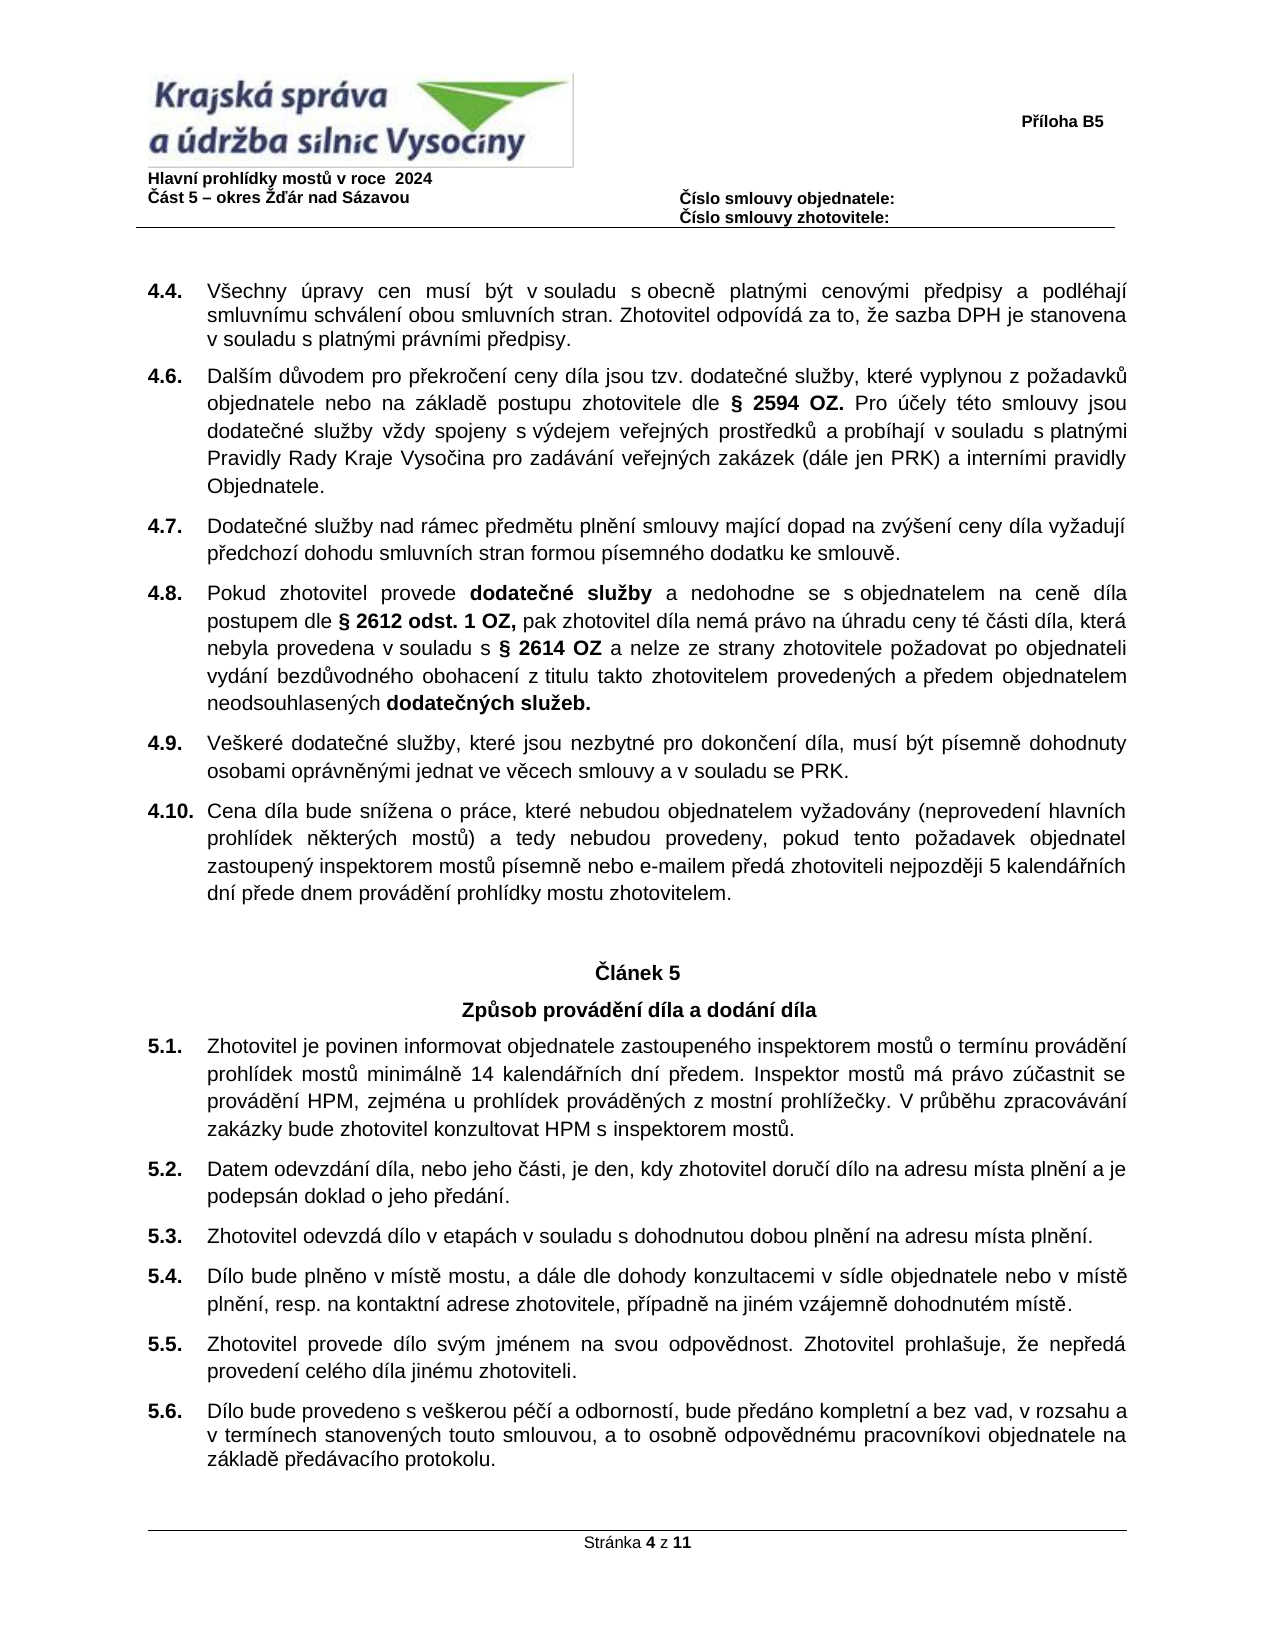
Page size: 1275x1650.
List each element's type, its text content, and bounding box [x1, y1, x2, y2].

list Dalším důvodem pro překročení ceny díla jsou tzv. dodatečné služby, které vyplynou z požadavků objednatele nebo na základě postupu zhotovitele dle § 2594 OZ. Pro účely této smlouvy jsou dodatečné služby vždy spojeny s výdejem veřejných prostředků a probíhají v souladu s platnými Pravidly Rady Kraje Vysočina pro zadávání veřejných zakázek (dále jen PRK) a interními pravidly Objednatele. [148, 363, 1127, 497]
list Všechny úpravy cen musí být v souladu s obecně platnými cenovými předpisy a podléhají smluvnímu schválení obou smluvních stran. Zhotovitel odpovídá za to, že sazba DPH je stanovena v souladu s platnými právními předpisy. [148, 279, 1127, 351]
list Článek 5 [148, 961, 1127, 985]
list Datem odevzdání díla, nebo jeho části, je den, kdy zhotovitel doručí dílo na adresu místa plnění a je podepsán doklad o jeho předání. [148, 1156, 1127, 1208]
list Pokud zhotovitel provede dodatečné služby a nedohodne se s objednatelem na ceně díla postupem dle § 2612 odst. 1 OZ, pak zhotovitel díla nemá právo na úhradu ceny té části díla, která nebyla provedena v souladu s § 2614 OZ a nelze ze strany zhotovitele požadovat po objednateli vydání bezdůvodného obohacení z titulu takto zhotovitelem provedených a předem objednatelem neodsouhlasených dodatečných služeb. [148, 581, 1127, 715]
list Veškeré dodatečné služby, které jsou nezbytné pro dokončení díla, musí být písemně dohodnuty osobami oprávněnými jednat ve věcech smlouvy a v souladu se PRK. [148, 731, 1127, 782]
picture [147, 73, 575, 169]
list Dodatečné služby nad rámec předmětu plnění smlouvy mající dopad na zvýšení ceny díla vyžadují předchozí dohodu smluvních stran formou písemného dodatku ke smlouvě. [148, 513, 1127, 565]
list Zhotovitel odevzdá dílo v etapách v souladu s dohodnutou dobou plnění na adresu místa plnění. [148, 1224, 1127, 1248]
list Dílo bude provedeno s veškerou péčí a odborností, bude předáno kompletní a bez vad, v rozsahu a v termínech stanovených touto smlouvou, a to osobně odpovědnému pracovníkovi objednatele na základě předávacího protokolu. [148, 1399, 1127, 1471]
list Zhotovitel je povinen informovat objednatele zastoupeného inspektorem mostů o termínu provádění prohlídek mostů minimálně 14 kalendářních dní předem. Inspektor mostů má právo zúčastnit se provádění HPM, zejména u prohlídek prováděných z mostní prohlížečky. V průběhu zpracovávání zakázky bude zhotovitel konzultovat HPM s inspektorem mostů. [148, 1034, 1127, 1140]
list Cena díla bude snížena o práce, které nebudou objednatelem vyžadovány (neprovedení hlavních prohlídek některých mostů) a tedy nebudou provedeny, pokud tento požadavek objednatel zastoupený inspektorem mostů písemně nebo e-mailem předá zhotoviteli nejpozději 5 kalendářních dní přede dnem provádění prohlídky mostu zhotovitelem. [148, 798, 1127, 905]
list Dílo bude plněno v místě mostu, a dále dle dohody konzultacemi v sídle objednatele nebo v místě plnění, resp. na kontaktní adrese zhotovitele, případně na jiném vzájemně dohodnutém místě. [148, 1264, 1127, 1315]
list Způsob provádění díla a dodání díla [148, 997, 1131, 1021]
list Zhotovitel provede dílo svým jménem na svou odpovědnost. Zhotovitel prohlašuje, že nepředá provedení celého díla jinému zhotoviteli. [148, 1331, 1127, 1383]
